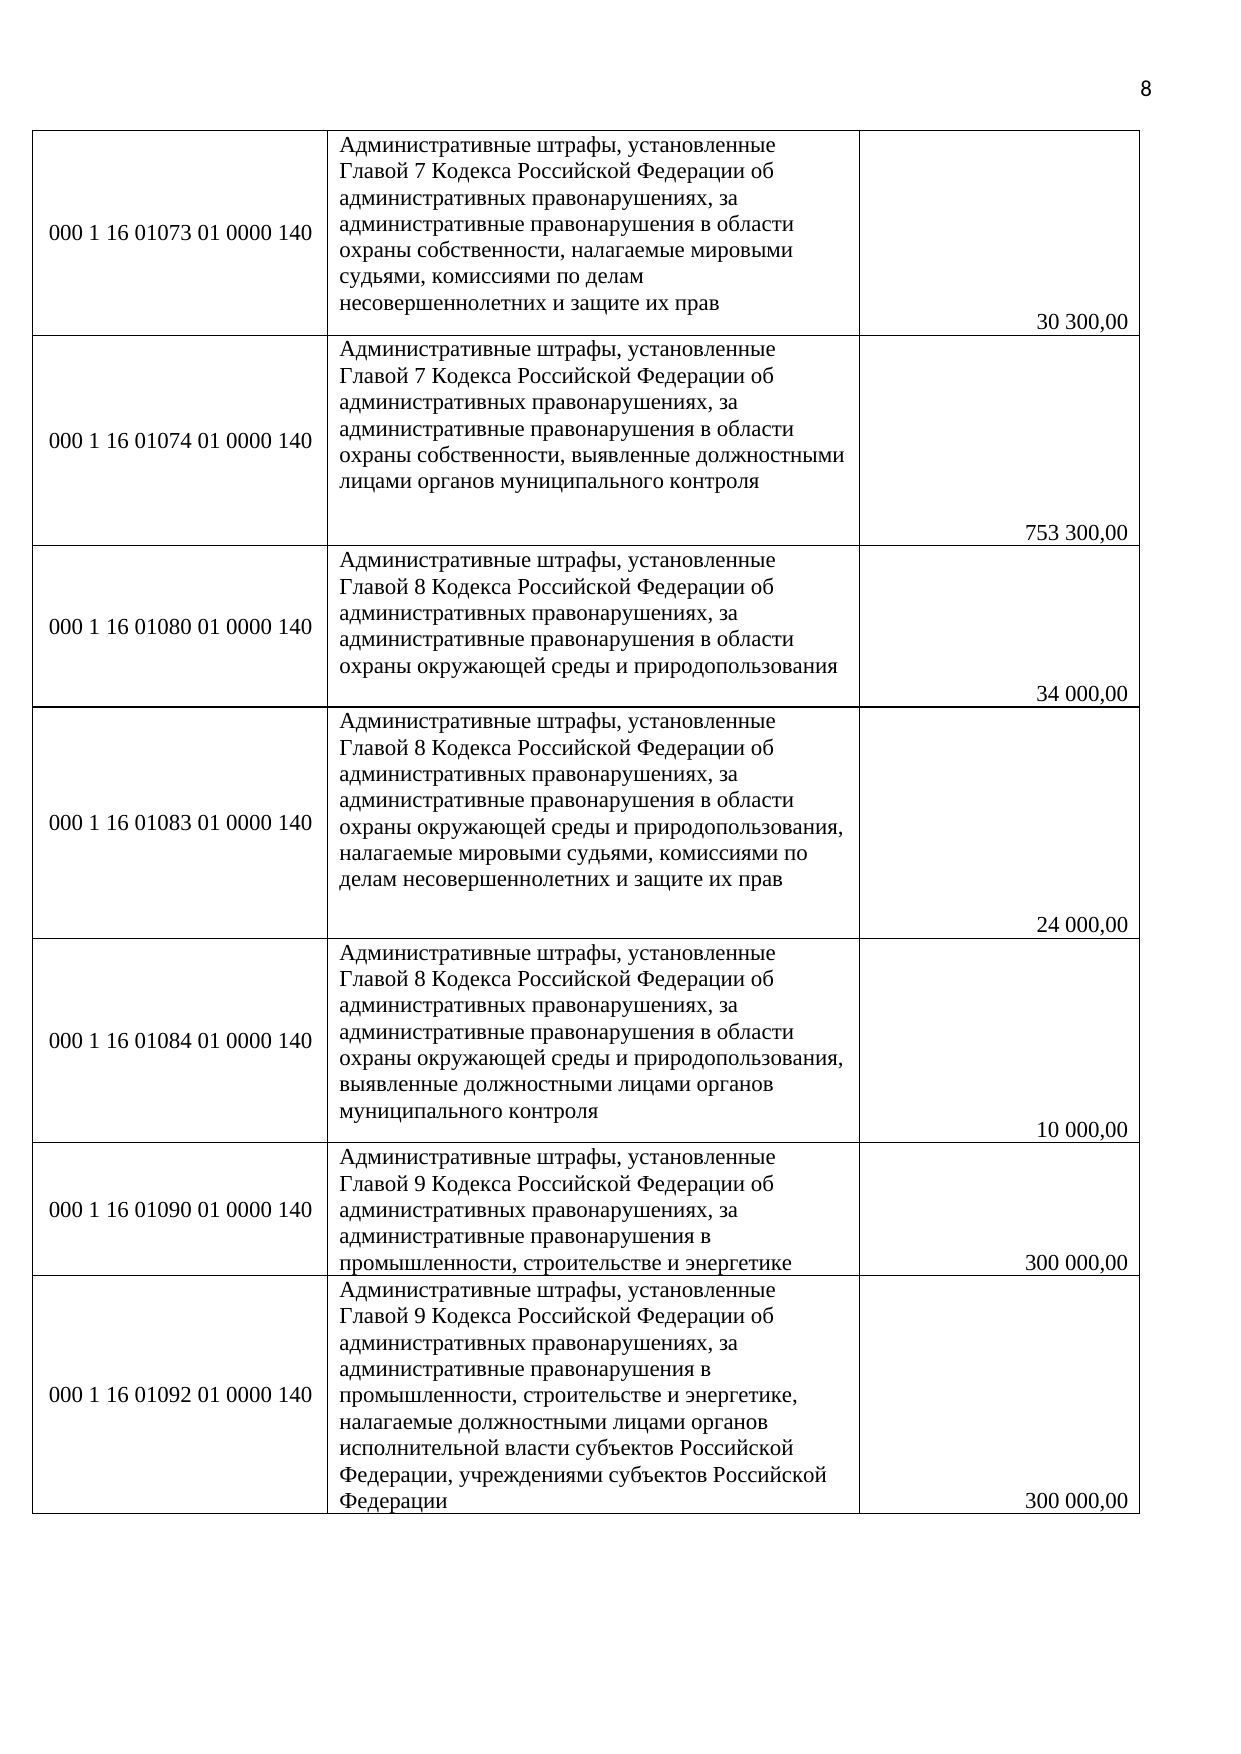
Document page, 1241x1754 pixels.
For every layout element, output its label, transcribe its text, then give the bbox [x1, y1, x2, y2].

table_cell 300 000,00 [860, 1276, 1139, 1513]
table_cell Административные штрафы, установленные Главой 7 Кодекса Российской Федерации об административных правонарушениях, за административные правонарушения в области охраны собственности, выявленные должностными лицами органов муниципального контроля [328, 336, 859, 545]
table_cell 000 1 16 01090 01 0000 140 [33, 1143, 327, 1275]
table_cell 000 1 16 01084 01 0000 140 [33, 939, 327, 1142]
table_cell 000 1 16 01080 01 0000 140 [33, 546, 327, 706]
table_cell Административные штрафы, установленные Главой 8 Кодекса Российской Федерации об административных правонарушениях, за административные правонарушения в области охраны окружающей среды и природопользования [328, 546, 859, 706]
table_cell 10 000,00 [860, 939, 1139, 1142]
table_cell Административные штрафы, установленные Главой 8 Кодекса Российской Федерации об административных правонарушениях, за административные правонарушения в области охраны окружающей среды и природопользования, налагаемые мировыми судьями, комиссиями по делам несовершеннолетних и защите их прав [328, 708, 859, 938]
table_cell 000 1 16 01092 01 0000 140 [33, 1276, 327, 1513]
table_cell 34 000,00 [860, 546, 1139, 706]
table_cell 000 1 16 01074 01 0000 140 [33, 336, 327, 545]
table_cell 000 1 16 01073 01 0000 140 [33, 131, 327, 334]
table_cell Административные штрафы, установленные Главой 9 Кодекса Российской Федерации об административных правонарушениях, за административные правонарушения в промышленности, строительстве и энергетике, налагаемые должностными лицами органов исполнительной власти субъектов Российской Федерации, учреждениями субъектов Российской Федерации [328, 1276, 859, 1513]
table_cell 30 300,00 [860, 131, 1139, 334]
table_cell 000 1 16 01083 01 0000 140 [33, 708, 327, 938]
table_cell Административные штрафы, установленные Главой 9 Кодекса Российской Федерации об административных правонарушениях, за административные правонарушения в промышленности, строительстве и энергетике [328, 1143, 859, 1275]
table_cell 24 000,00 [860, 708, 1139, 938]
table_cell 300 000,00 [860, 1143, 1139, 1275]
table_cell Административные штрафы, установленные Главой 7 Кодекса Российской Федерации об административных правонарушениях, за административные правонарушения в области охраны собственности, налагаемые мировыми судьями, комиссиями по делам несовершеннолетних и защите их прав [328, 131, 859, 334]
table_cell Административные штрафы, установленные Главой 8 Кодекса Российской Федерации об административных правонарушениях, за административные правонарушения в области охраны окружающей среды и природопользования, выявленные должностными лицами органов муниципального контроля [328, 939, 859, 1142]
table_cell 753 300,00 [860, 336, 1139, 545]
